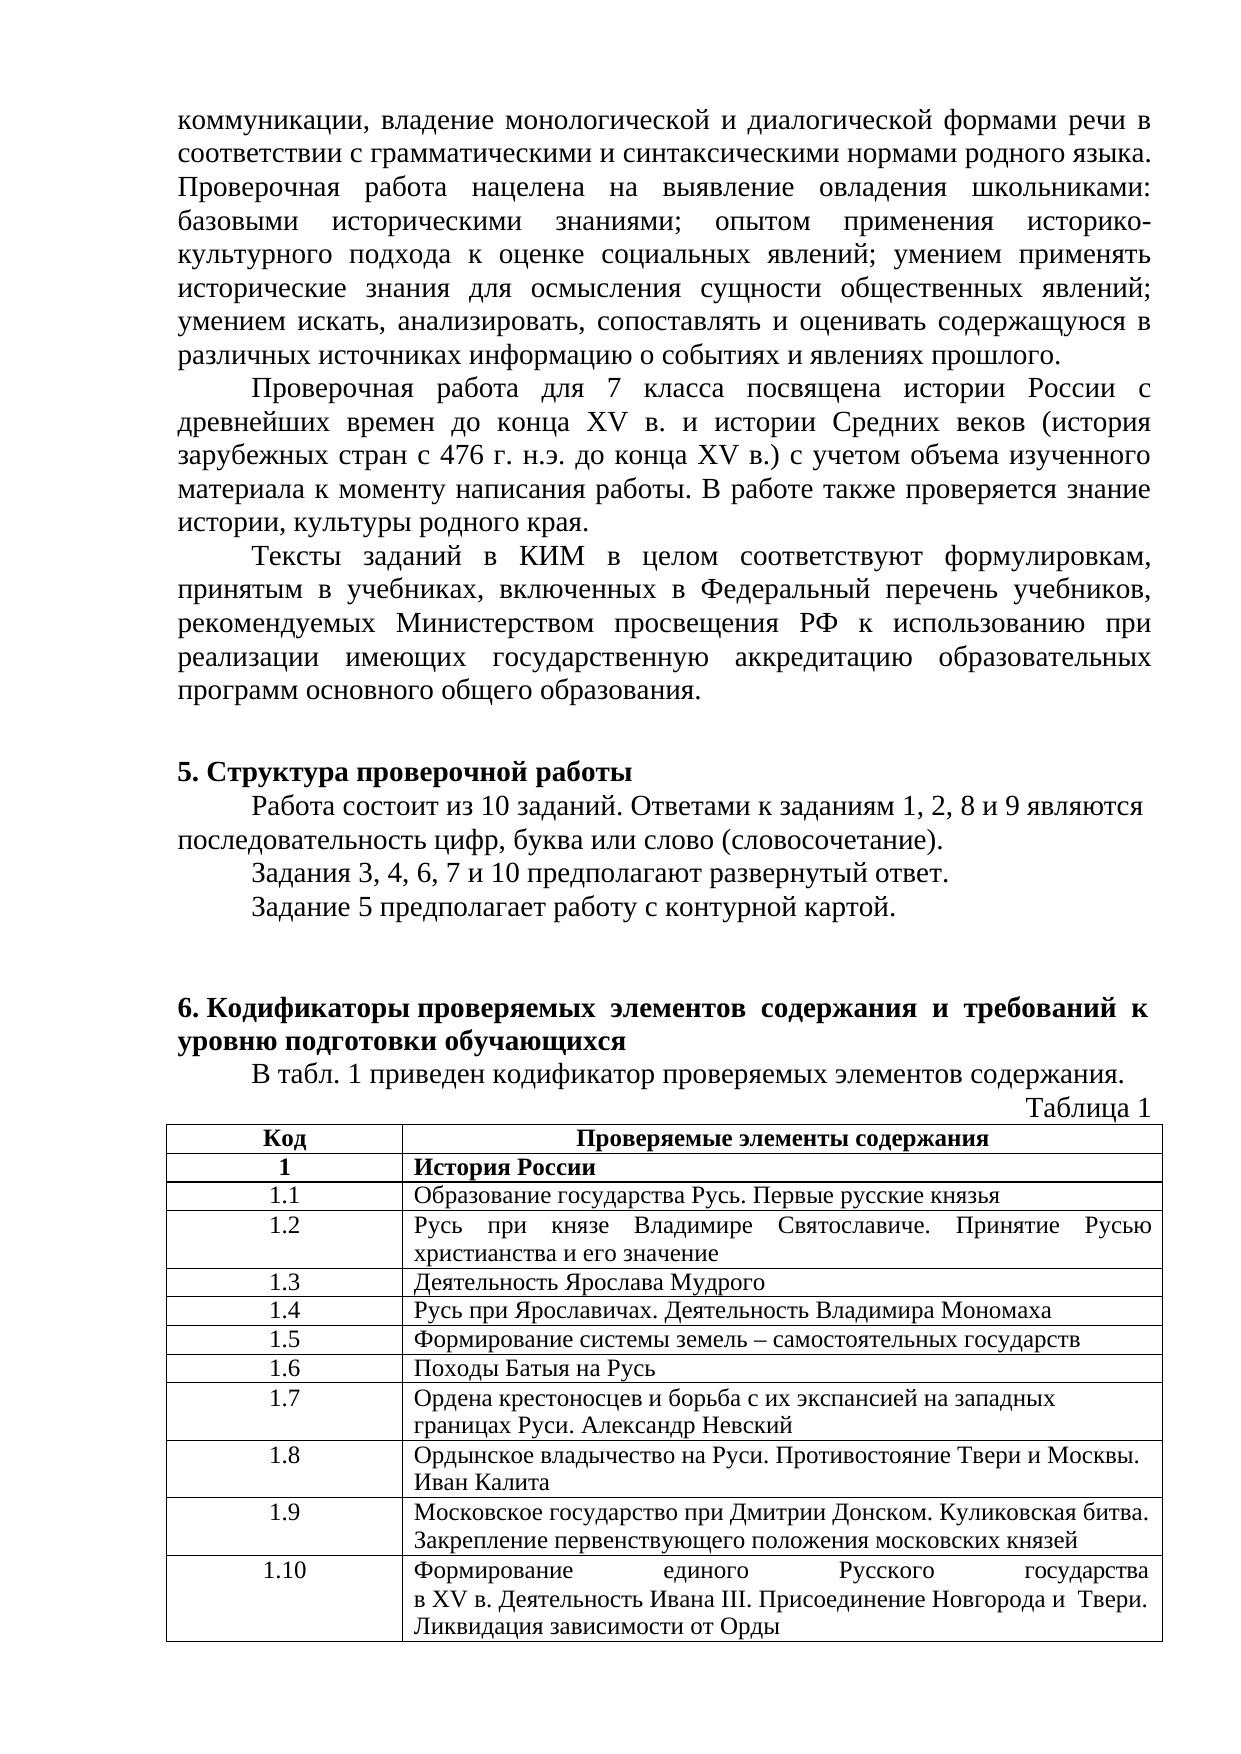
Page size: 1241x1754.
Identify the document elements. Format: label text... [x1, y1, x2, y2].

table_cell 1.6 [167, 1355, 402, 1382]
table_cell 1.3 [167, 1269, 402, 1296]
table_cell 1.8 [167, 1441, 402, 1497]
table_cell 1.1 [167, 1183, 402, 1210]
table_cell Русь при князе Владимире Святославиче. Принятие Русью христианства и его значение [403, 1211, 1162, 1267]
table_cell 1 [167, 1154, 402, 1181]
text Проверочная работа для 7 класса посвящена истории России с древнейших времен до конца XV в. и истории Средних веков (история зарубежных стран с 476 г. н.э. до конца XV в.) с учетом объема изученного материала к моменту написания работы. В работе также проверяется знание истории, культуры родного края. [177, 370, 1152, 538]
table_cell 1.7 [167, 1383, 402, 1440]
table_cell Ордынское владычество на Руси. Противостояние Твери и Москвы. Иван Калита [403, 1441, 1162, 1497]
table_cell 1.4 [167, 1297, 402, 1325]
table_cell Формирование единого Русского государства в XV в. Деятельность Ивана III. Присоединение Новгорода и Твери. Ликвидация зависимости от Орды [403, 1556, 1162, 1641]
table_cell Ордена крестоносцев и борьба с их экспансией на западных границах Руси. Александр Невский [403, 1383, 1162, 1440]
text Работа состоит из 10 заданий. Ответами к заданиям 1, 2, 8 и 9 являются последовательность цифр, буква или слово (словосочетание). [177, 788, 1188, 856]
text В табл. 1 приведен кодификатор проверяемых элементов содержания. [251, 1057, 1188, 1090]
table_cell Деятельность Ярослава Мудрого [403, 1269, 1162, 1296]
table_header Код [167, 1125, 402, 1153]
text Тексты заданий в КИМ в целом соответствуют формулировкам, принятым в учебниках, включенных в Федеральный перечень учебников, рекомендуемых Министерством просвещения РФ к использованию при реализации имеющих государственную аккредитацию образовательных программ основного общего образования. [177, 538, 1152, 706]
table_cell Формирование системы земель – самостоятельных государств [403, 1326, 1162, 1353]
text 5. Структура проверочной работы [177, 755, 1188, 788]
table_cell 1.9 [167, 1498, 402, 1554]
table_cell 1.5 [167, 1326, 402, 1353]
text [177, 102, 1152, 370]
table_cell Русь при Ярославичах. Деятельность Владимира Мономаха [403, 1297, 1162, 1325]
table_cell Образование государства Русь. Первые русские князья [403, 1183, 1162, 1210]
table_cell 1.10 [167, 1556, 402, 1641]
table_cell История России [403, 1154, 1162, 1181]
text Задания 3, 4, 6, 7 и 10 предполагают развернутый ответ. Задание 5 предполагает работу с контурной картой. [251, 856, 951, 923]
table_cell Походы Батыя на Русь [403, 1355, 1162, 1382]
text 6. Кодификаторы проверяемых элементов содержания и требований к уровню подготовки обучающихся [177, 990, 1152, 1057]
table_header Проверяемые элементы содержания [403, 1125, 1162, 1153]
text Таблица 1 [1025, 1090, 1188, 1124]
table_cell 1.2 [167, 1211, 402, 1267]
table_cell Московское государство при Дмитрии Донском. Куликовская битва. Закрепление первенствующего положения московских князей [403, 1498, 1162, 1554]
